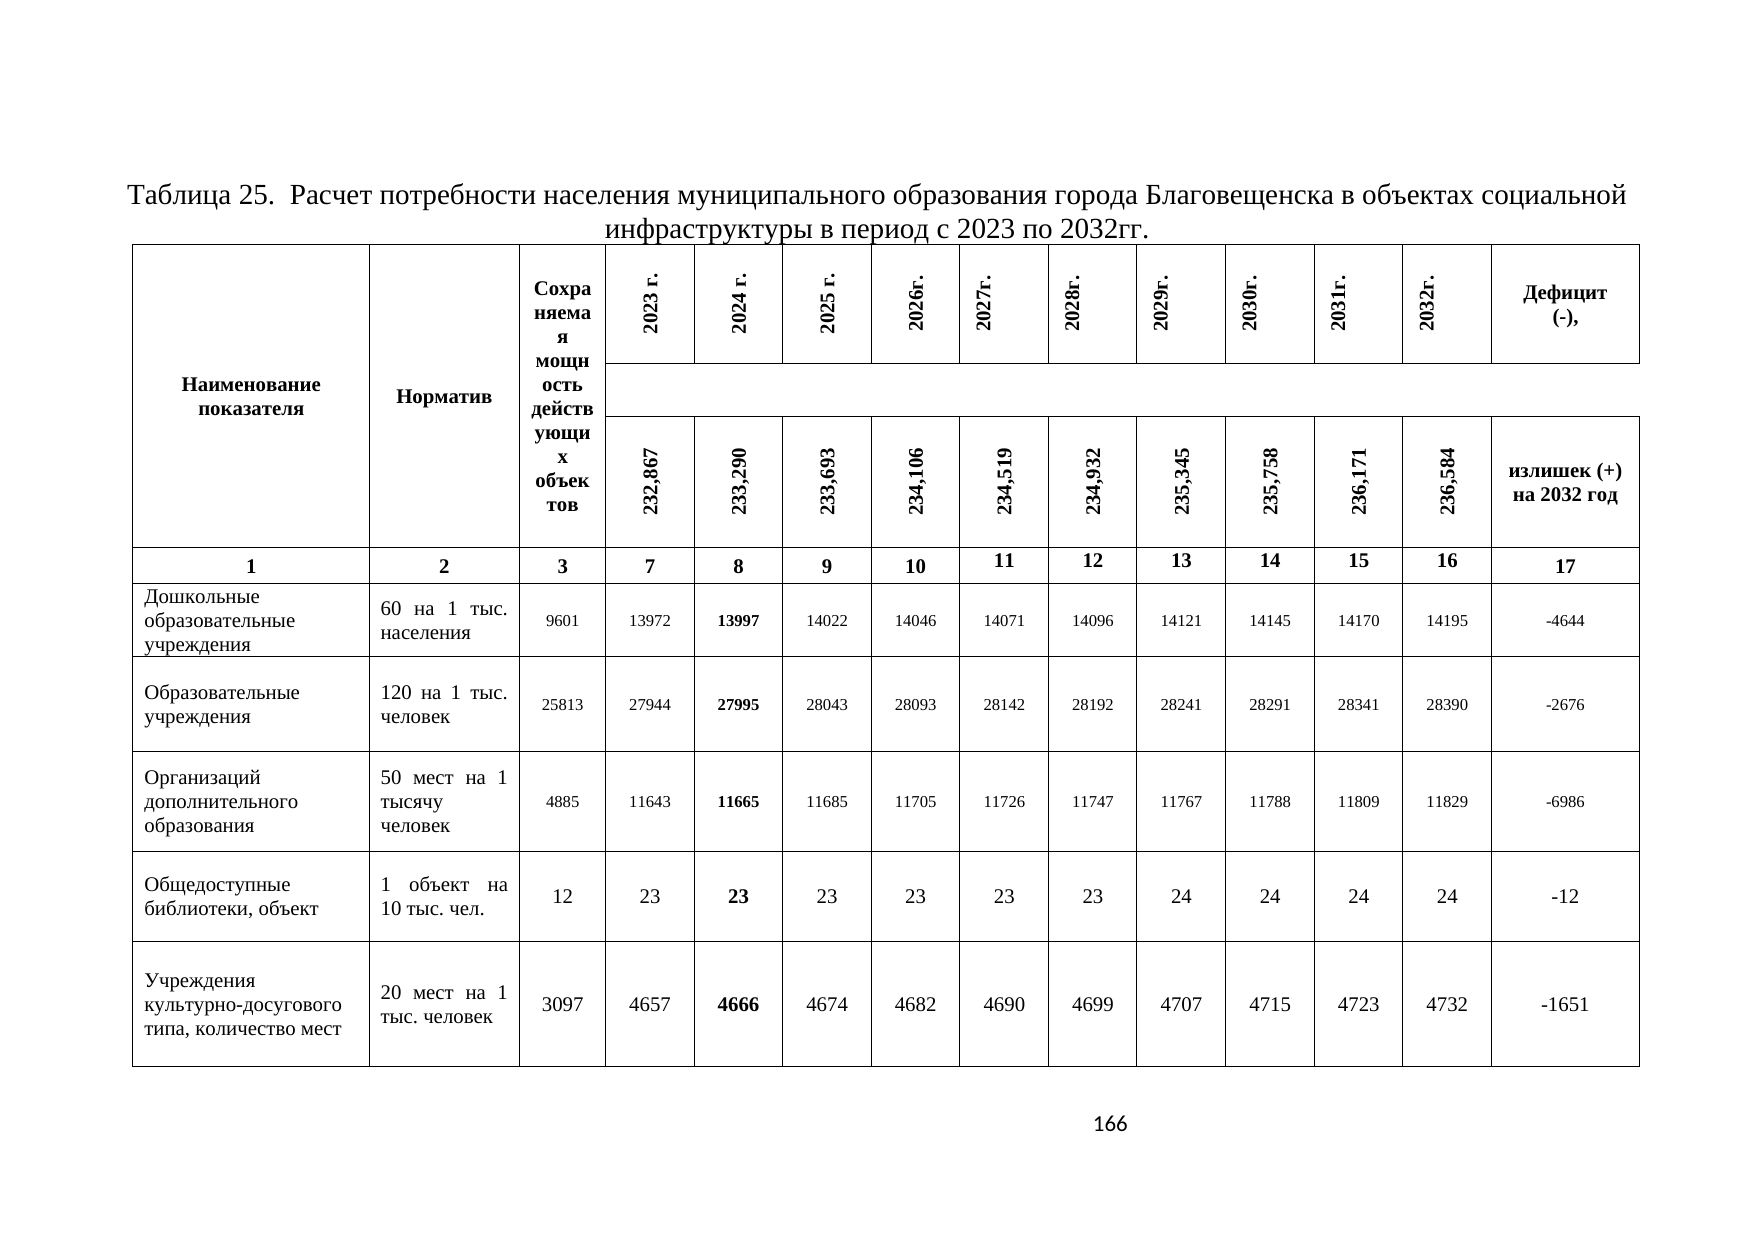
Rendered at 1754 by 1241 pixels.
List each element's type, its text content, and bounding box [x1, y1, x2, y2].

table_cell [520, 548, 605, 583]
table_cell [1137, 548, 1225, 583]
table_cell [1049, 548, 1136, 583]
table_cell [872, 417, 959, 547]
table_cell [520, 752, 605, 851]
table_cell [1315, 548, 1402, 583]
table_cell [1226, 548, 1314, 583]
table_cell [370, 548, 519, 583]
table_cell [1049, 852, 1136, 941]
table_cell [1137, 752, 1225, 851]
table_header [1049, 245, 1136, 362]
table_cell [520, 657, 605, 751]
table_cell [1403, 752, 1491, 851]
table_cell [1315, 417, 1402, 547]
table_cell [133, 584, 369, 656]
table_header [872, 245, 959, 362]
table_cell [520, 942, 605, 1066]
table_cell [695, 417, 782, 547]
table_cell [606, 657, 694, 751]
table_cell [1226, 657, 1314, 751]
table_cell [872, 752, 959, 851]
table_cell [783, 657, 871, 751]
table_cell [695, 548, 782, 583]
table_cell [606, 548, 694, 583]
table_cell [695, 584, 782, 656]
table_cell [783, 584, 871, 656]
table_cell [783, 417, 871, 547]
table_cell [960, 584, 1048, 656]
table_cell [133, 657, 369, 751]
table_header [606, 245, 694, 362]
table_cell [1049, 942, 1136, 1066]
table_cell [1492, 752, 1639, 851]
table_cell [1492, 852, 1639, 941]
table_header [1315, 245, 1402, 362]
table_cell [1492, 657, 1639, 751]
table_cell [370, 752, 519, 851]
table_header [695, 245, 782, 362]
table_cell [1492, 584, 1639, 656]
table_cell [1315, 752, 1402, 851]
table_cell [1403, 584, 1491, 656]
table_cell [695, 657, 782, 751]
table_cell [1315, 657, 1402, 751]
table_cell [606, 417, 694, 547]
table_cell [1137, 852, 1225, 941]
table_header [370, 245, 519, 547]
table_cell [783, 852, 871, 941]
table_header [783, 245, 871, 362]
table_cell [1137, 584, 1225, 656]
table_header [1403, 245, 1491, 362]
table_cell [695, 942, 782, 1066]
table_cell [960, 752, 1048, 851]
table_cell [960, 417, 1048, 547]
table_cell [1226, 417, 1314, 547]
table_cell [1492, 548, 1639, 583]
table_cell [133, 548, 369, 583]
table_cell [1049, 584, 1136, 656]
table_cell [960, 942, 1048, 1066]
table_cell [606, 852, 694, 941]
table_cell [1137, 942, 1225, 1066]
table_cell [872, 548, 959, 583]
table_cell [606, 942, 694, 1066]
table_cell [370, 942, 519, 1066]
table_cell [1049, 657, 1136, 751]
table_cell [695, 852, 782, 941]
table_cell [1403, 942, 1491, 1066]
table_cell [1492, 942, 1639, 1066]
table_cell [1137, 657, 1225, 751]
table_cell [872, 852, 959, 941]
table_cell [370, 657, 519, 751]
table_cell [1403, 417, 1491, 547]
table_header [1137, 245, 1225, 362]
text Таблица 25. Расчет потребности населения муниципального образования города Благовещенска в объектах социальной инфраструктуры в период с 2023 по 2032гг. [118, 177, 1636, 244]
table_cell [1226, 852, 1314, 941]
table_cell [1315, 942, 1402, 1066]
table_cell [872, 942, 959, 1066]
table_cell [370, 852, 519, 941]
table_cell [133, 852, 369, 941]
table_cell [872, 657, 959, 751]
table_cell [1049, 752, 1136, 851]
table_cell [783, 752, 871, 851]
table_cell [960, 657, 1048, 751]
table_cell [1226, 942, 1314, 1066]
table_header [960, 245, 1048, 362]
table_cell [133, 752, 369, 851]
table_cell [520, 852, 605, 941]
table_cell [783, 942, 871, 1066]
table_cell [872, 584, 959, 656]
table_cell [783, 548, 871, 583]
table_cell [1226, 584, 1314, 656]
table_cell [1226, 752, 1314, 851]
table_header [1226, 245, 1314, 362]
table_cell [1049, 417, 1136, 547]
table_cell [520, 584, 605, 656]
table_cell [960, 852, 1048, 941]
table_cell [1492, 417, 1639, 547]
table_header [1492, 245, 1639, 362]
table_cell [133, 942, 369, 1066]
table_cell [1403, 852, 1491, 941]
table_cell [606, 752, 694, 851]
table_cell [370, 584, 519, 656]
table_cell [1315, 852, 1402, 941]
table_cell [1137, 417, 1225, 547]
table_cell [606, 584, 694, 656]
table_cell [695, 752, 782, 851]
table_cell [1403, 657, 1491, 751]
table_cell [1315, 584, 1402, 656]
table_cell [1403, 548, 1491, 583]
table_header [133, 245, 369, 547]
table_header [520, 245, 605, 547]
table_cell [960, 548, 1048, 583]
